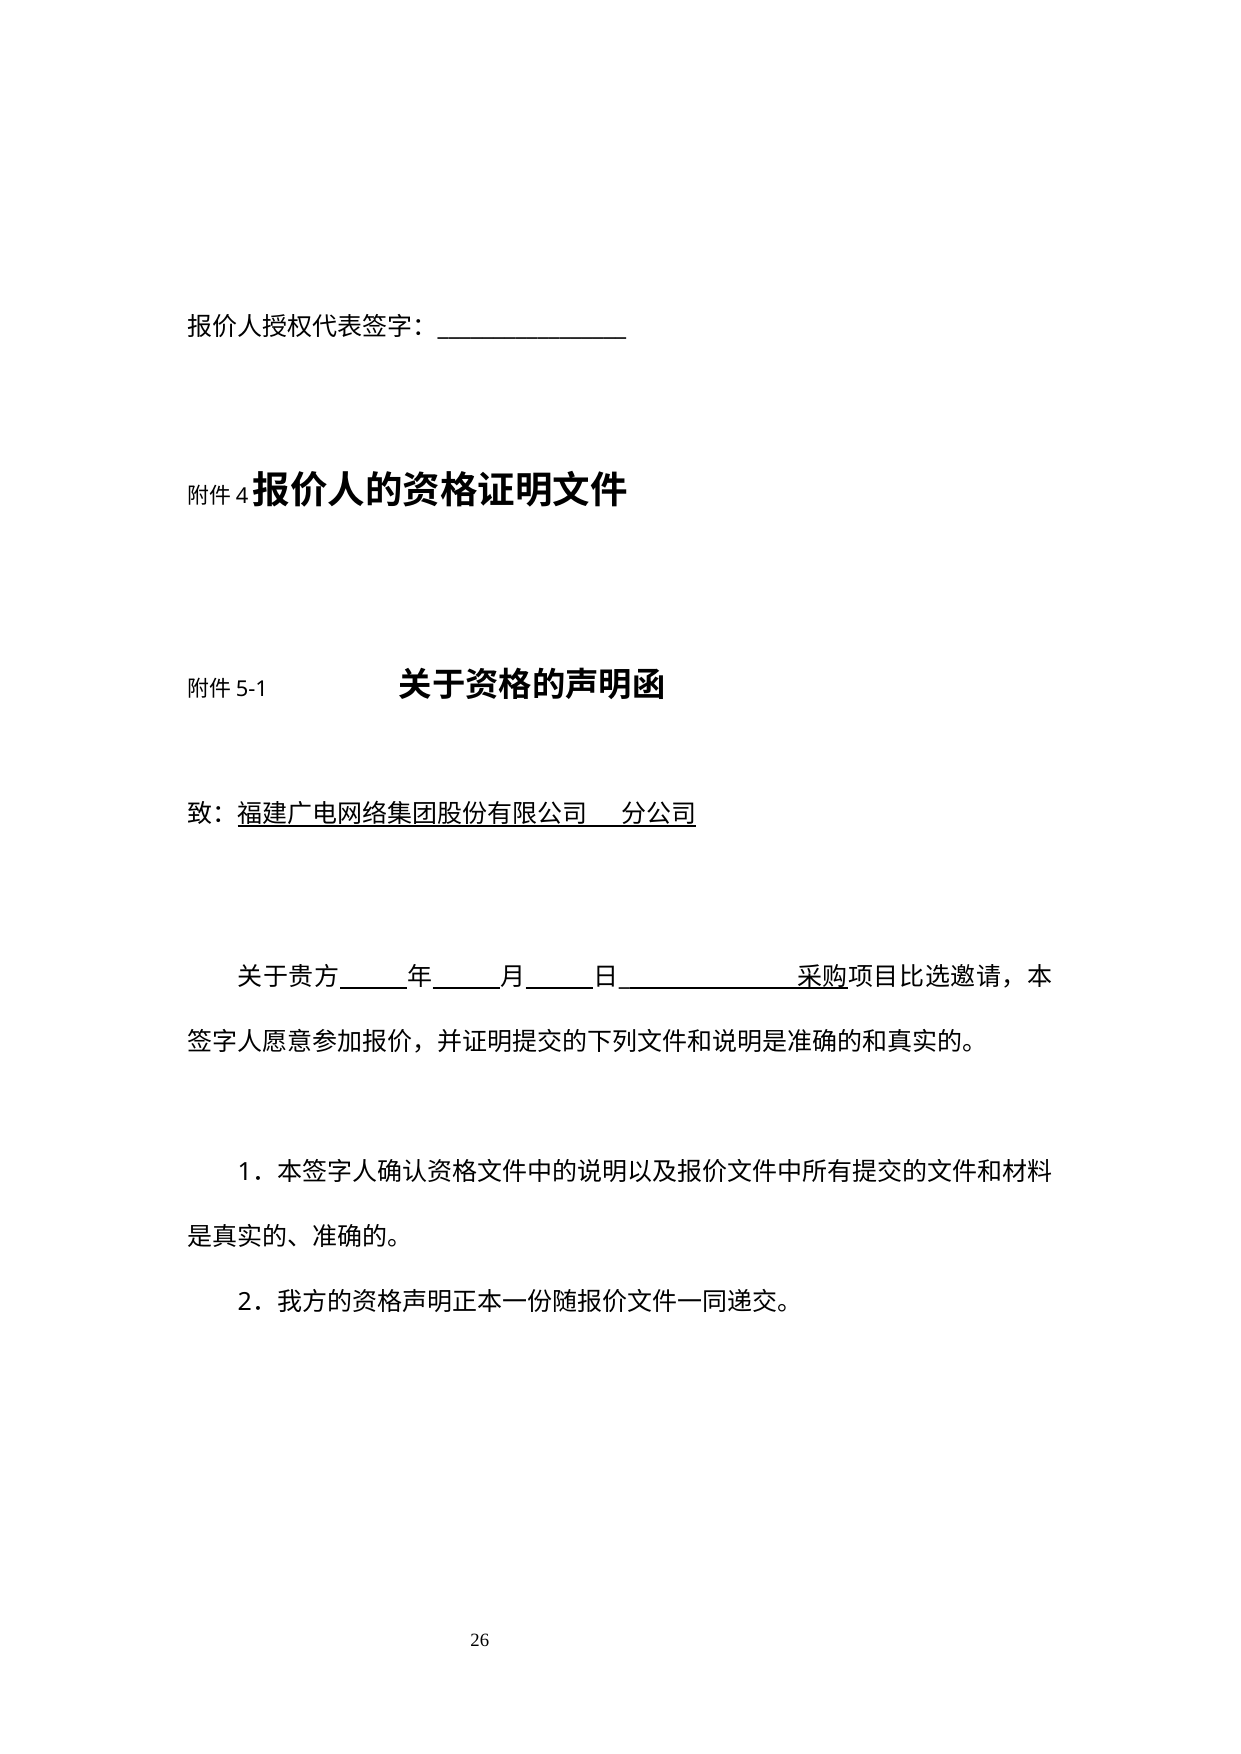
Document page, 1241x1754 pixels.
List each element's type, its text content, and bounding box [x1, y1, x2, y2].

text 2．我方的资格声明正本一份随报价文件一同递交。 [187, 1267, 1053, 1332]
text 1．本签字人确认资格文件中的说明以及报价文件中所有提交的文件和材料是真实的、准确的。 [187, 1137, 1053, 1267]
text 附件4报价人的资格证明文件 [187, 454, 1053, 519]
text 关于贵方______年______月______日________________采购项目比选邀请，本签字人愿意参加报价，并证明提交的下列文件和说明是准确的和真实的。 [187, 942, 1053, 1072]
text 报价人授权代表签字：_________________ [187, 292, 1053, 357]
text 附件5-1 关于资格的声明函 [187, 649, 1053, 714]
text 致：福建广电网络集团股份有限公司 分公司 [187, 779, 1053, 844]
